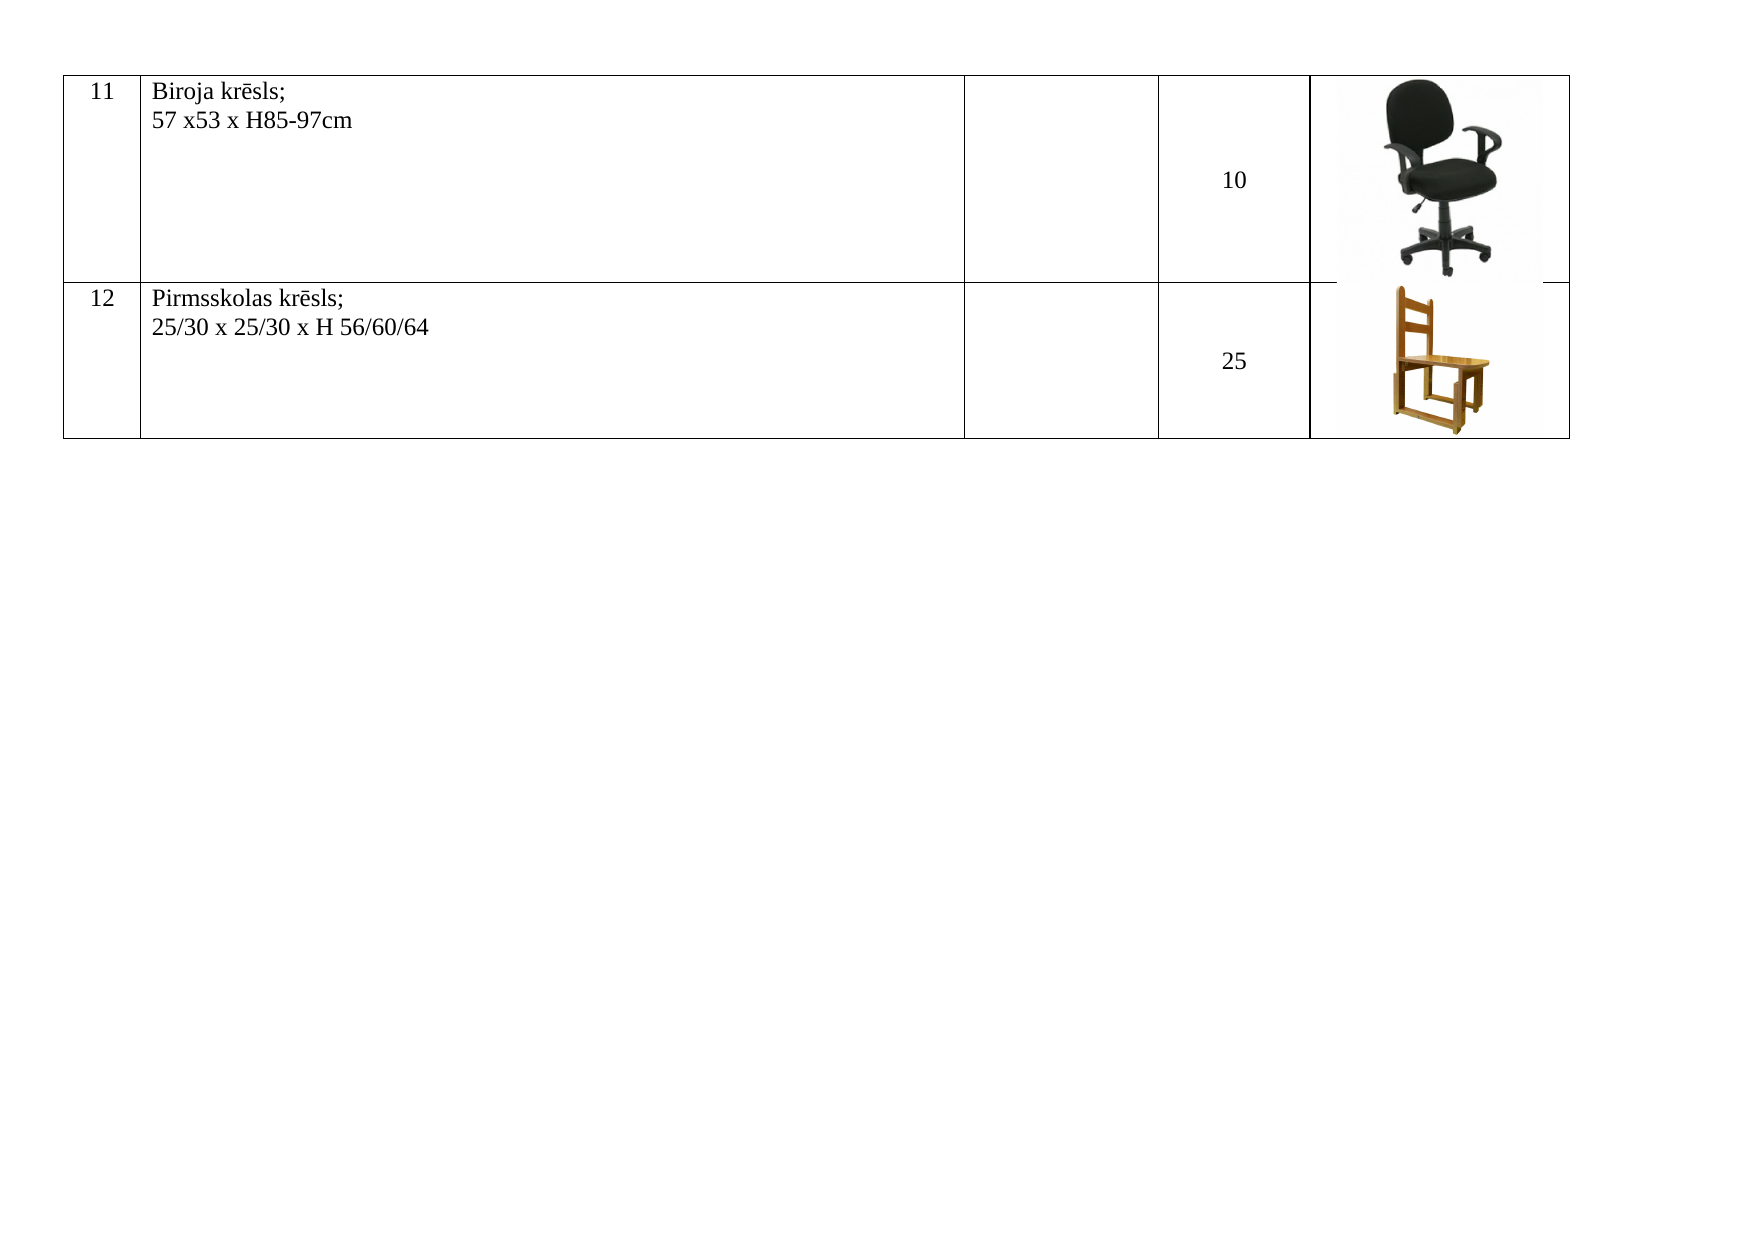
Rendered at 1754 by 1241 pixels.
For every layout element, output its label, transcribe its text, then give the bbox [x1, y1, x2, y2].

table_cell [1311, 76, 1336, 282]
table_cell 11 [64, 76, 140, 282]
table_cell [1543, 283, 1569, 438]
table_cell [1311, 283, 1336, 438]
table_cell 10 [1159, 76, 1309, 282]
table_cell 12 [64, 283, 140, 438]
table_cell [965, 283, 1158, 438]
table_cell 25 [1159, 283, 1309, 438]
table_cell Biroja krēsls; 57 x53 x H85-97cm [141, 76, 964, 282]
table_cell [965, 76, 1158, 282]
table_cell Pirmsskolas krēsls; 25/30 x 25/30 x H 56/60/64 [141, 283, 964, 438]
table_cell [1543, 76, 1569, 282]
picture [1336, 76, 1543, 438]
